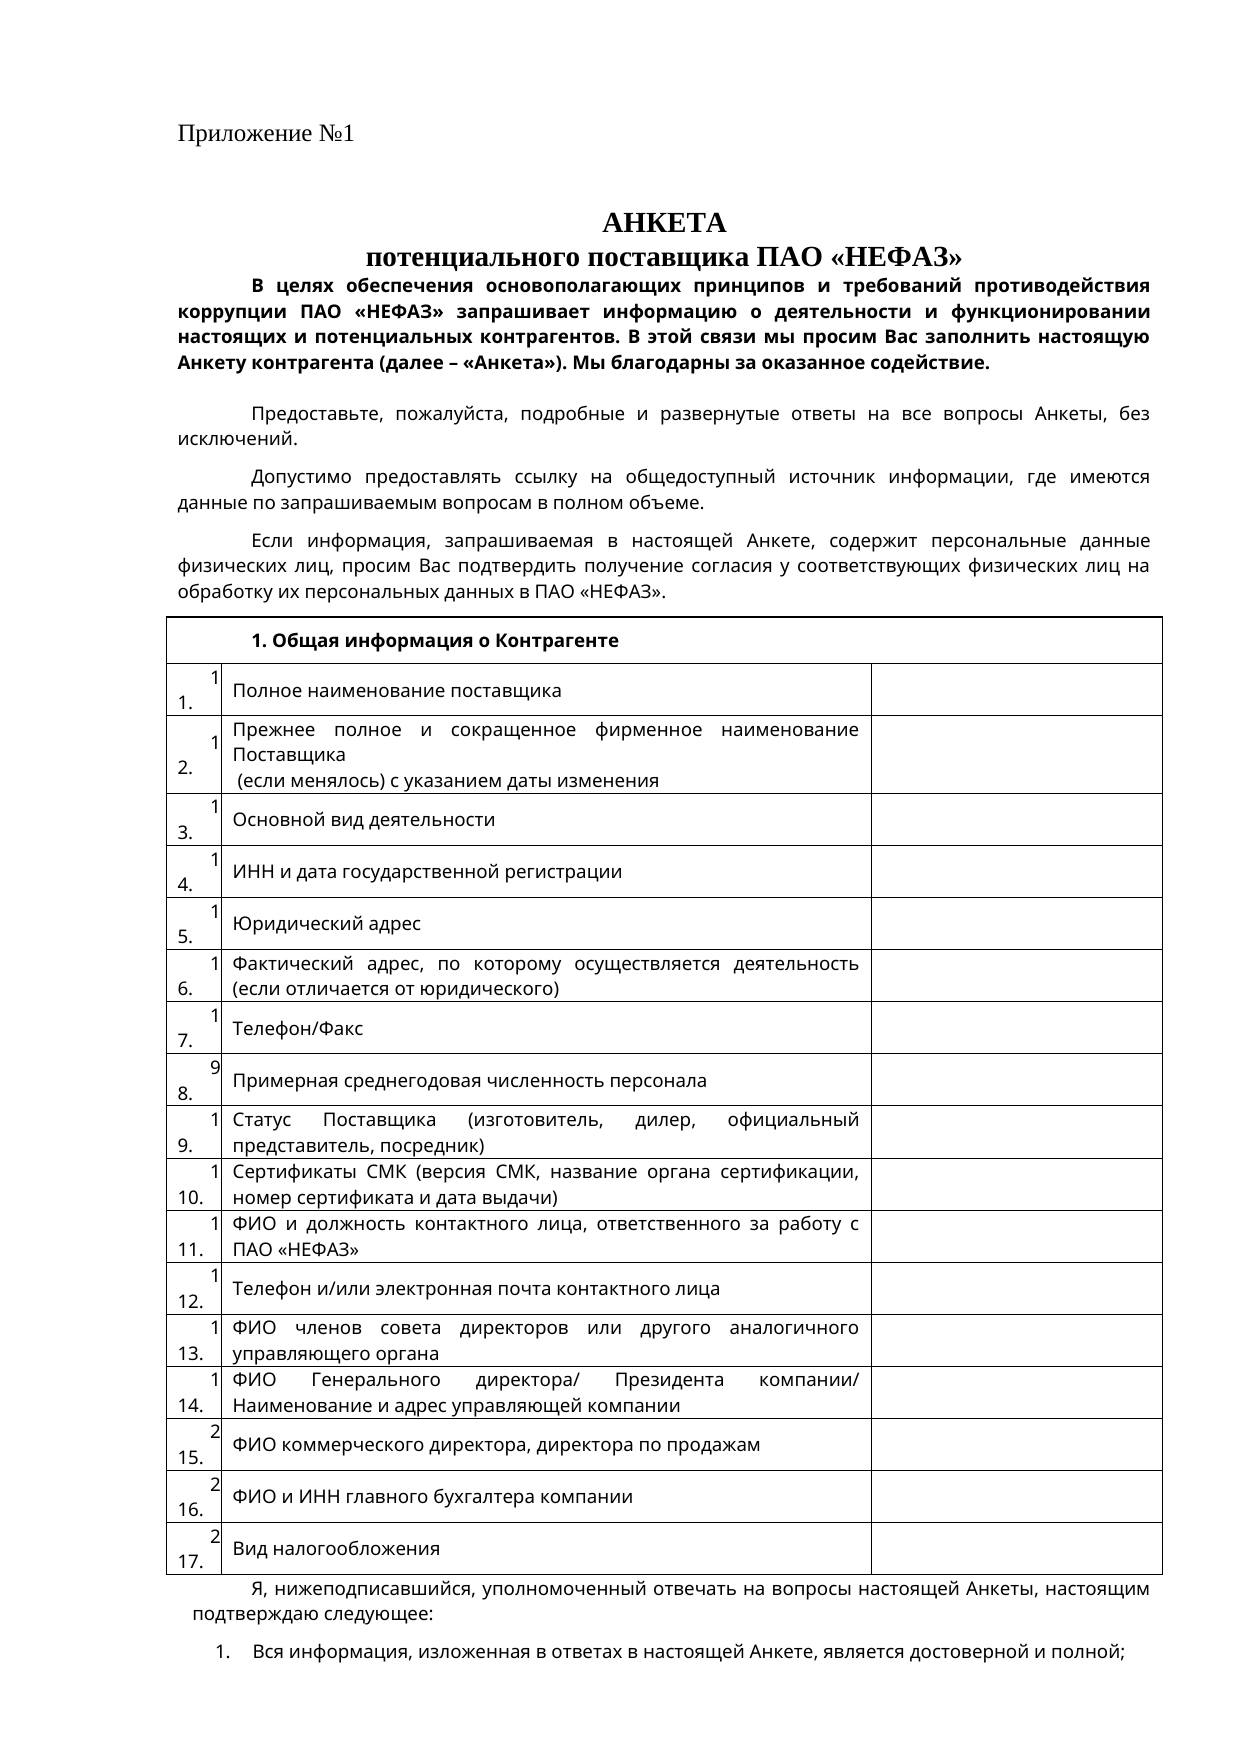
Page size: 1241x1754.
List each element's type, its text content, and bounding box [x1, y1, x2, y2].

table_cell [872, 846, 1162, 897]
table_cell [872, 716, 1162, 793]
text потенциального поставщика ПАО «НЕФАЗ» [177, 239, 1152, 273]
table_cell 11. [167, 664, 221, 715]
table_cell Статус Поставщика (изготовитель, дилер, официальный представитель, посредник) [222, 1106, 871, 1157]
table_cell ИНН и дата государственной регистрации [222, 846, 871, 897]
table_cell 98. [167, 1054, 221, 1105]
table_cell [872, 1054, 1162, 1105]
text АНКЕТА [177, 206, 1152, 239]
text Если информация, запрашиваемая в настоящей Анкете, содержит персональные данные физических лиц, просим Вас подтвердить получение согласия у соответствующих физических лиц на обработку их персональных данных в ПАО «НЕФАЗ». [177, 527, 1152, 604]
table_cell Сертификаты СМК (версия СМК, название органа сертификации, номер сертификата и дата выдачи) [222, 1159, 871, 1209]
table_cell 111. [167, 1211, 221, 1262]
table_cell [872, 1419, 1162, 1470]
text Допустимо предоставлять ссылку на общедоступный источник информации, где имеются данные по запрашиваемым вопросам в полном объеме. [177, 464, 1152, 515]
table_cell ФИО и ИНН главного бухгалтера компании [222, 1471, 871, 1522]
table_cell [872, 898, 1162, 949]
table_cell Юридический адрес [222, 898, 871, 949]
table_cell 216. [167, 1471, 221, 1522]
table_cell [872, 1263, 1162, 1314]
table_cell 12. [167, 716, 221, 793]
table_cell ФИО и должность контактного лица, ответственного за работу с ПАО «НЕФАЗ» [222, 1211, 871, 1262]
table_cell 13. [167, 794, 221, 845]
list Вся информация, изложенная в ответах в настоящей Анкете, является достоверной и полной; [215, 1639, 1152, 1664]
table_cell [872, 950, 1162, 1001]
table_cell 113. [167, 1315, 221, 1366]
table_cell ФИО Генерального директора/ Президента компании/ Наименование и адрес управляющей компании [222, 1367, 871, 1418]
table_cell 15. [167, 898, 221, 949]
table_cell Фактический адрес, по которому осуществляется деятельность (если отличается от юридического) [222, 950, 871, 1001]
table_cell ФИО коммерческого директора, директора по продажам [222, 1419, 871, 1470]
table_cell Прежнее полное и сокращенное фирменное наименование Поставщика (если менялось) с указанием даты изменения [222, 716, 871, 793]
table_cell [872, 1523, 1162, 1574]
table_cell 110. [167, 1159, 221, 1209]
table_cell ФИО членов совета директоров или другого аналогичного управляющего органа [222, 1315, 871, 1366]
table_cell 16. [167, 950, 221, 1001]
table_cell [872, 1367, 1162, 1418]
table_cell 17. [167, 1002, 221, 1053]
text В целях обеспечения основополагающих принципов и требований противодействия коррупции ПАО «НЕФАЗ» запрашивает информацию о деятельности и функционировании настоящих и потенциальных контрагентов. В этой связи мы просим Вас заполнить настоящую Анкету контрагента (далее – «Анкета»). Мы благодарны за оказанное содействие. [177, 273, 1152, 375]
table_cell [872, 1106, 1162, 1157]
table_cell Основной вид деятельности [222, 794, 871, 845]
table_cell [872, 664, 1162, 715]
table_cell Телефон и/или электронная почта контактного лица [222, 1263, 871, 1314]
table_cell 217. [167, 1523, 221, 1574]
table_cell 112. [167, 1263, 221, 1314]
table_cell [872, 1315, 1162, 1366]
table_cell Примерная среднегодовая численность персонала [222, 1054, 871, 1105]
table_cell Полное наименование поставщика [222, 664, 871, 715]
table_cell [872, 1471, 1162, 1522]
table_cell Телефон/Факс [222, 1002, 871, 1053]
table_cell Вид налогообложения [222, 1523, 871, 1574]
table_cell 19. [167, 1106, 221, 1157]
table_cell [872, 1002, 1162, 1053]
text Приложение №1 [177, 118, 1152, 147]
table_cell [872, 1159, 1162, 1209]
table_cell 114. [167, 1367, 221, 1418]
table_cell [872, 1211, 1162, 1262]
text Я, нижеподписавшийся, уполномоченный отвечать на вопросы настоящей Анкеты, настоящим подтверждаю следующее: [192, 1575, 1152, 1626]
table_header 1. Общая информация о Контрагенте [167, 618, 1162, 663]
table_cell [872, 794, 1162, 845]
text Предоставьте, пожалуйста, подробные и развернутые ответы на все вопросы Анкеты, без исключений. [177, 400, 1152, 451]
table_cell 14. [167, 846, 221, 897]
table_cell 215. [167, 1419, 221, 1470]
